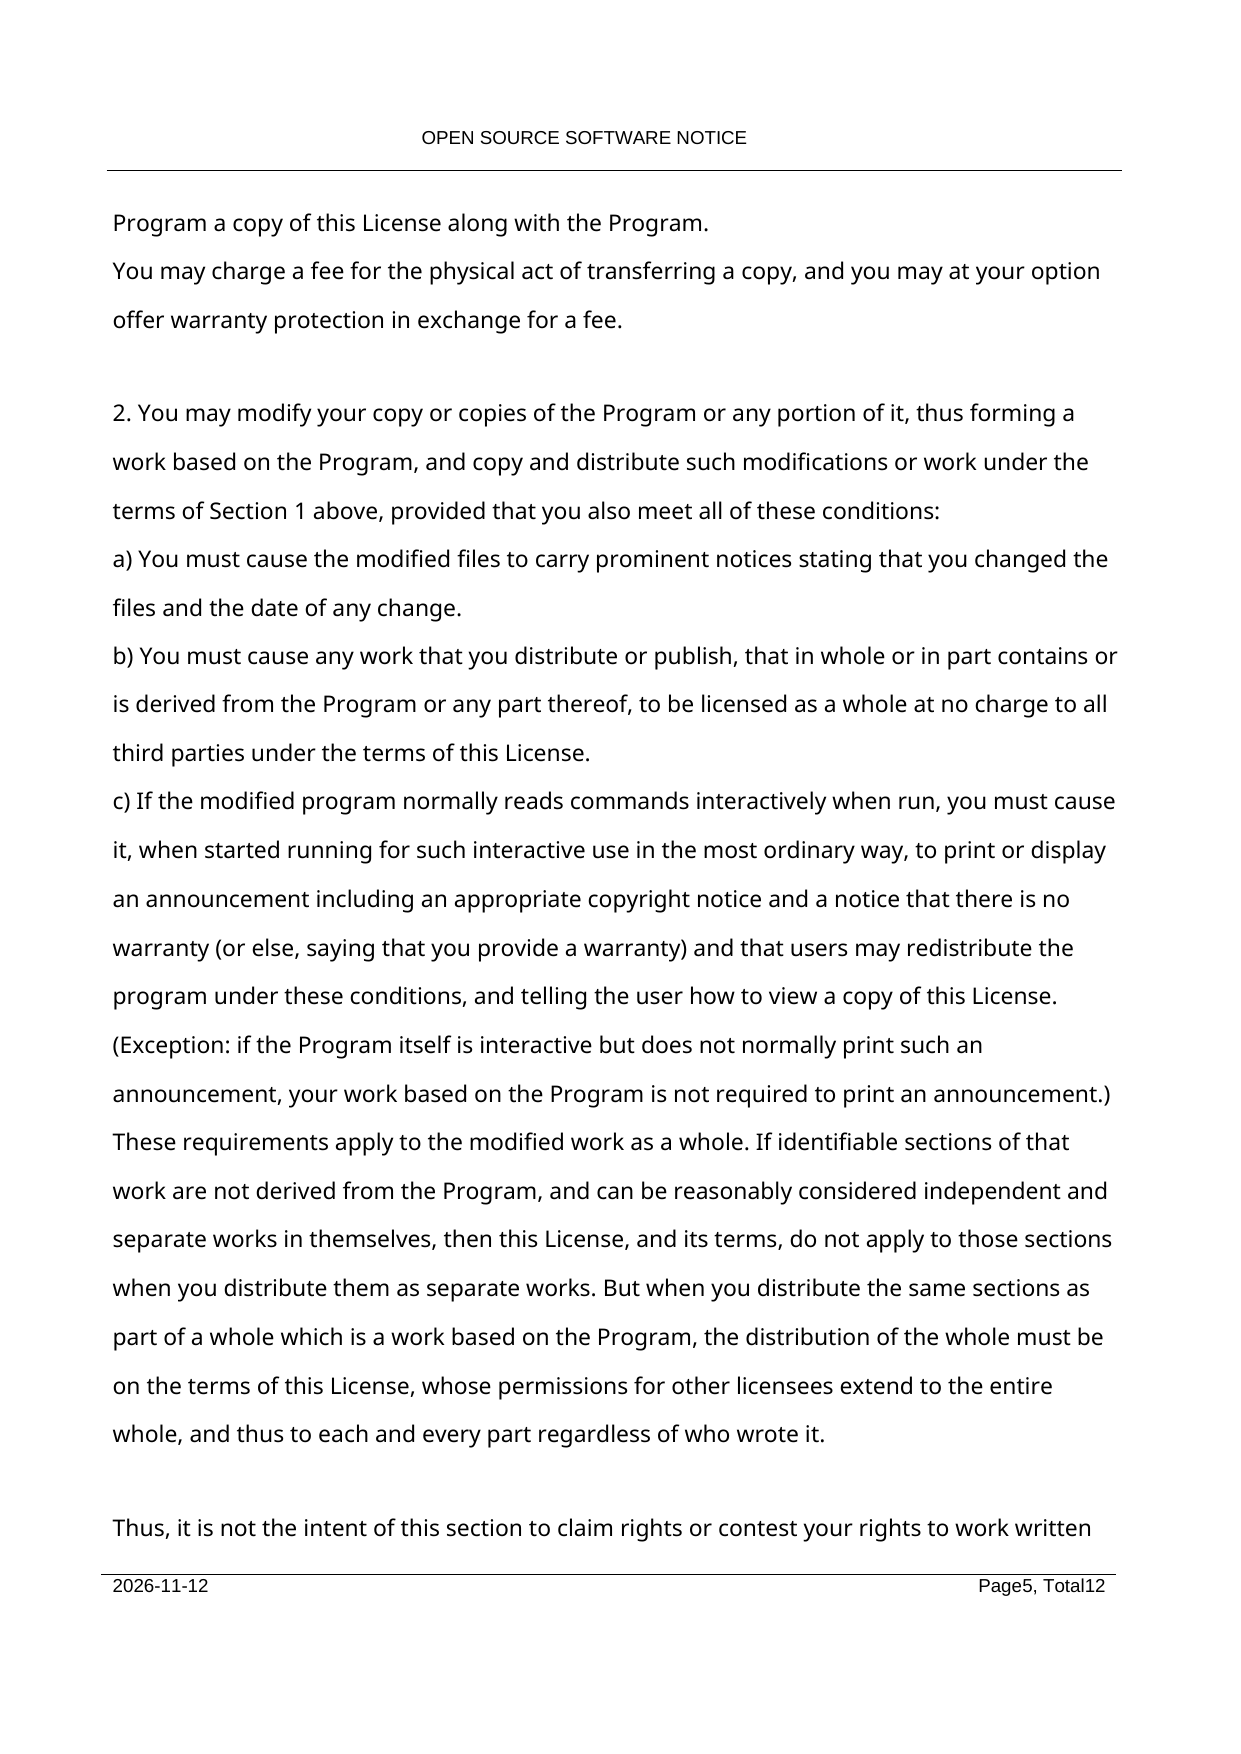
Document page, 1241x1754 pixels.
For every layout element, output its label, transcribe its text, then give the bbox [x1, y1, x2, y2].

text b) You must cause any work that you distribute or publish, that in whole or in part contains or is derived from the Program or any part thereof, to be licensed as a whole at no charge to all third parties under the terms of this License. [112, 639, 1128, 769]
text a) You must cause the modified files to carry prominent notices stating that you changed the files and the date of any change. [112, 542, 1128, 623]
text These requirements apply to the modified work as a whole. If identifiable sections of that work are not derived from the Program, and can be reasonably considered independent and separate works in themselves, then this License, and its terms, do not apply to those sections when you distribute them as separate works. But when you distribute the same sections as part of a whole which is a work based on the Program, the distribution of the whole must be on the terms of this License, whose permissions for other licensees extend to the entire whole, and thus to each and every part regardless of who wrote it. [112, 1125, 1128, 1450]
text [112, 1511, 1128, 1543]
text You may charge a fee for the physical act of transferring a copy, and you may at your option offer warranty protection in exchange for a fee. [112, 254, 1128, 336]
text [112, 206, 1128, 239]
text c) If the modified program normally reads commands interactively when run, you must cause it, when started running for such interactive use in the most ordinary way, to print or display an announcement including an appropriate copyright notice and a notice that there is no warranty (or else, saying that you provide a warranty) and that users may redistribute the program under these conditions, and telling the user how to view a copy of this License. (Exception: if the Program itself is interactive but does not normally print such an announcement, your work based on the Program is not required to print an announcement.) [112, 784, 1128, 1109]
text 2. You may modify your copy or copies of the Program or any portion of it, thus forming a work based on the Program, and copy and distribute such modifications or work under the terms of Section 1 above, provided that you also meet all of these conditions: [112, 396, 1128, 526]
